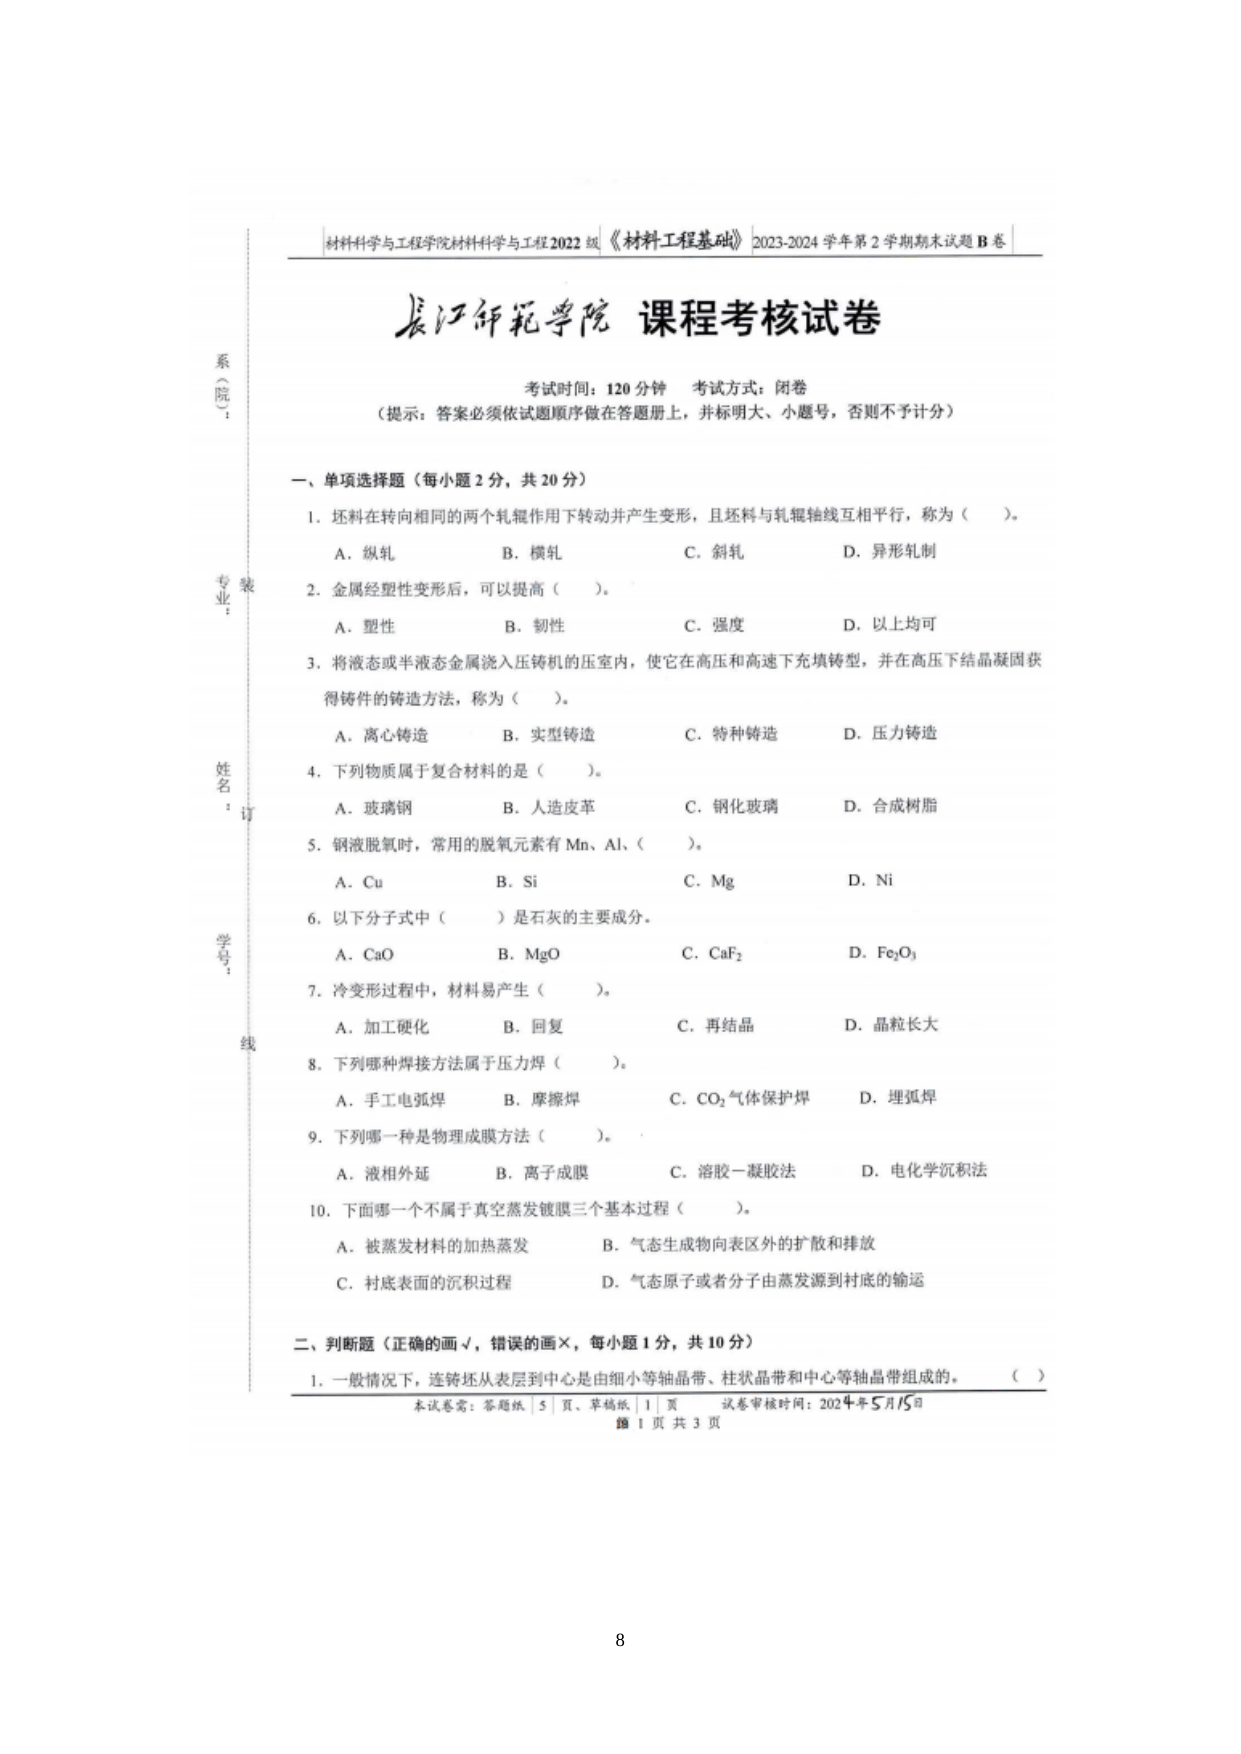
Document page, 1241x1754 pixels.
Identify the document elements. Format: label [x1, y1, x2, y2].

picture [187, 167, 1056, 1457]
